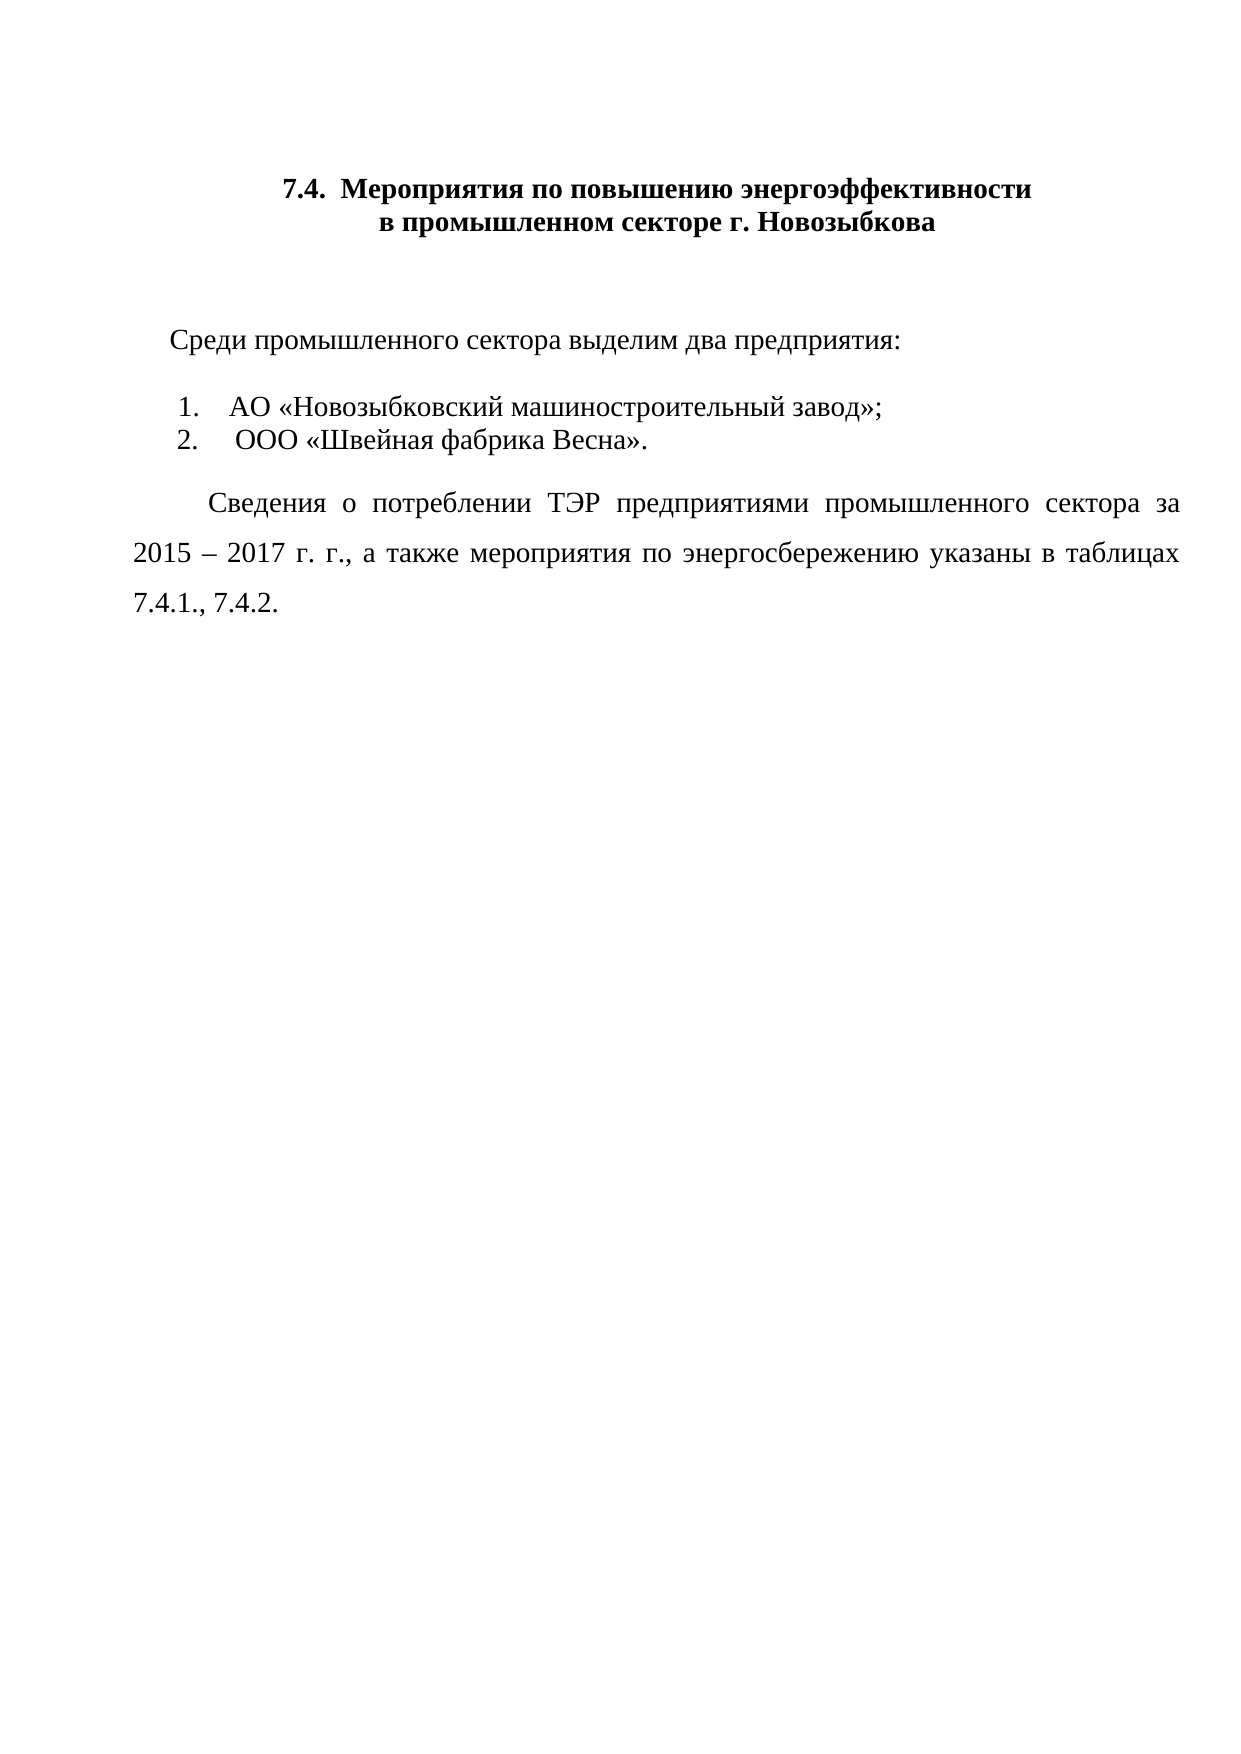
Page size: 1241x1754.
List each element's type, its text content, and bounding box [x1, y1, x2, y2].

text Сведения о потреблении ТЭР предприятиями промышленного сектора за 2015 – 2017 г. г., а также мероприятия по энергосбережению указаны в таблицах 7.4.1., 7.4.2. [133, 485, 1181, 619]
text Среди промышленного сектора выделим два предприятия: [133, 322, 1181, 355]
text 1. АО «Новозыбковский машиностроительный завод»; [170, 389, 1181, 422]
text в промышленном секторе г. Новозыбкова [133, 204, 1181, 238]
text 2. ООО «Швейная фабрика Весна». [133, 422, 1181, 456]
text 7.4. Мероприятия по повышению энергоэффективности [133, 171, 1181, 204]
